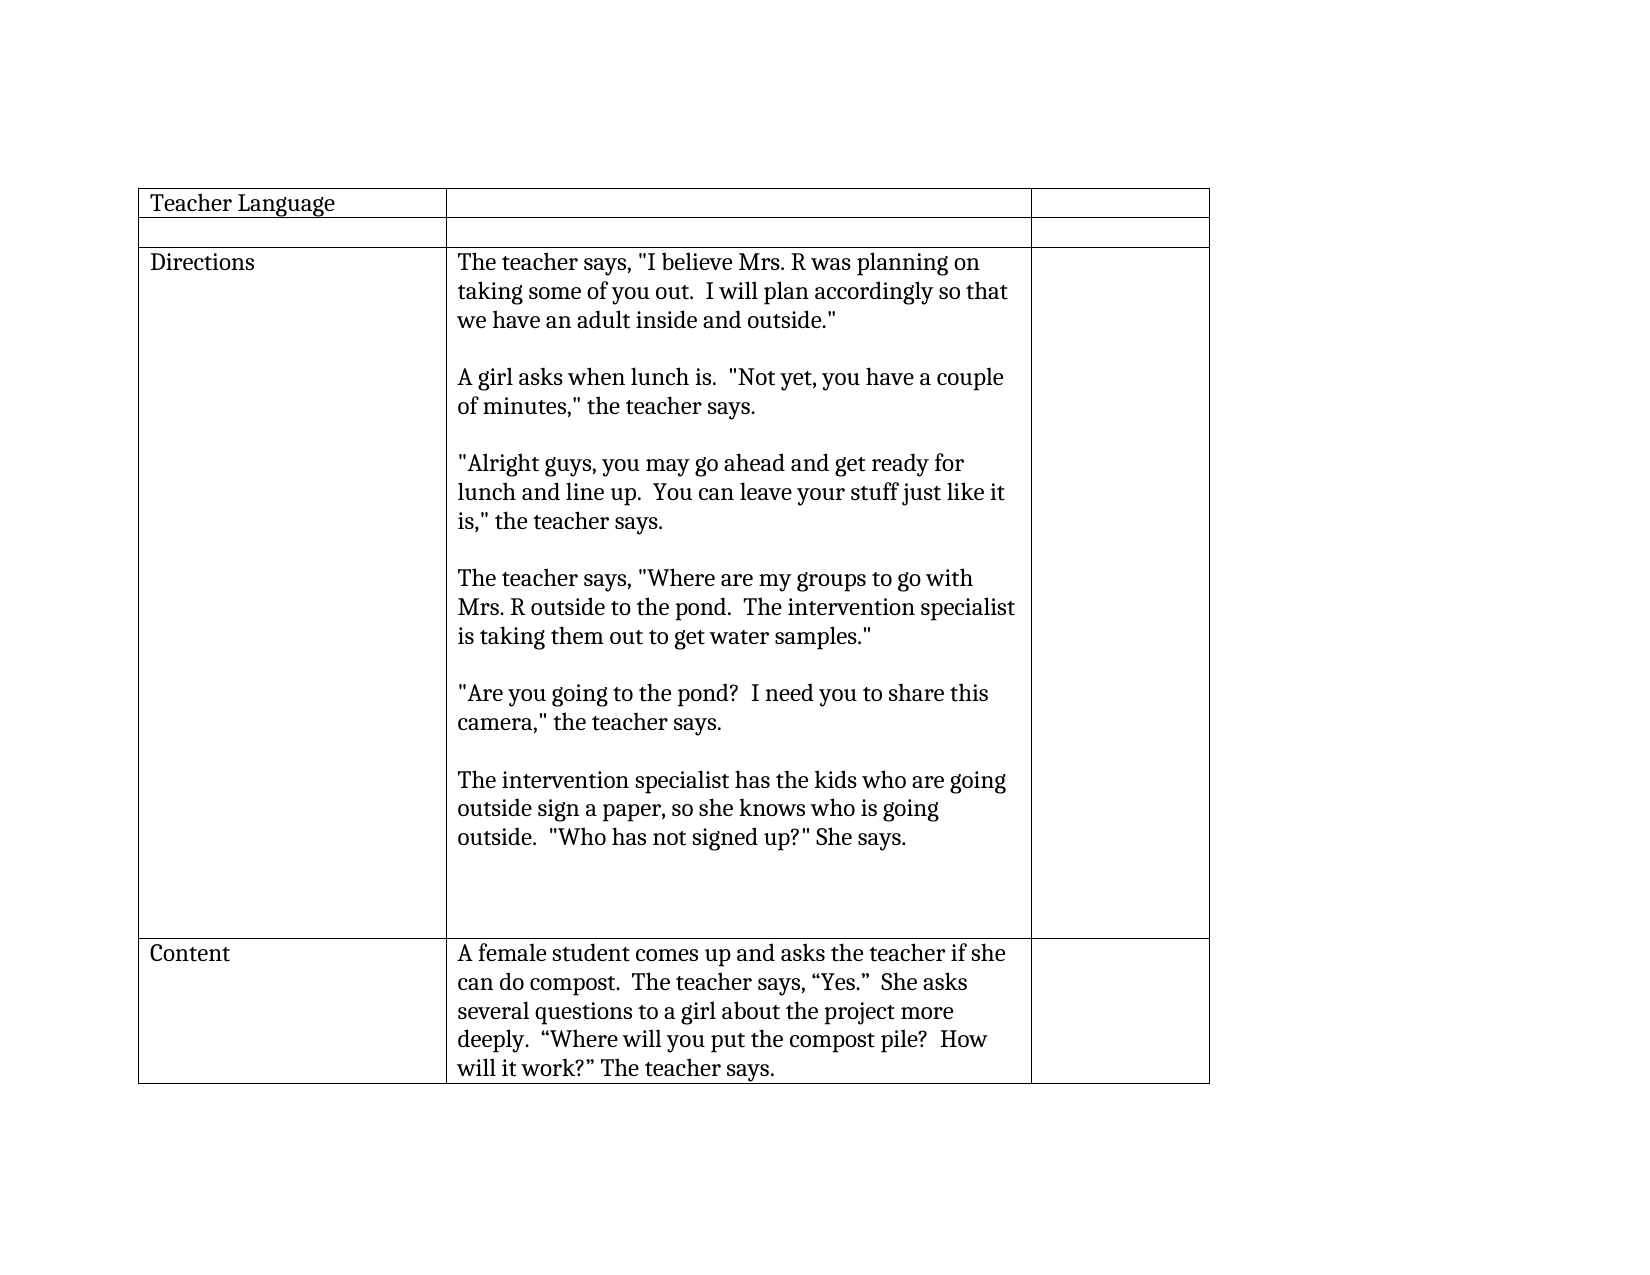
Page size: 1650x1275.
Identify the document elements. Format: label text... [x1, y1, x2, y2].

table_cell [1032, 248, 1209, 938]
table_cell Content [139, 939, 446, 1083]
table_cell The teacher says, "I believe Mrs. R was planning on taking some of you out. I will plan accordingly so that we have an adult inside and outside." A girl asks when lunch is. "Not yet, you have a couple of minutes," the teacher says. "Alright guys, you may go ahead and get ready for lunch and line up. You can leave your stuff just like it is," the teacher says. The teacher says, "Where are my groups to go with Mrs. R outside to the pond. The intervention specialist is taking them out to get water samples." "Are you going to the pond? I need you to share this camera," the teacher says. The intervention specialist has the kids who are going outside sign a paper, so she knows who is going outside. "Who has not signed up?" She says. [447, 248, 1031, 938]
table_header Teacher Language [139, 189, 446, 217]
table_cell [1032, 939, 1209, 1083]
table_cell [1032, 218, 1209, 247]
table_header [447, 189, 1031, 217]
table_cell Directions [139, 248, 446, 938]
table_cell [447, 218, 1031, 247]
table_header [1032, 189, 1209, 217]
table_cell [447, 939, 1031, 1083]
table_cell [139, 218, 446, 247]
